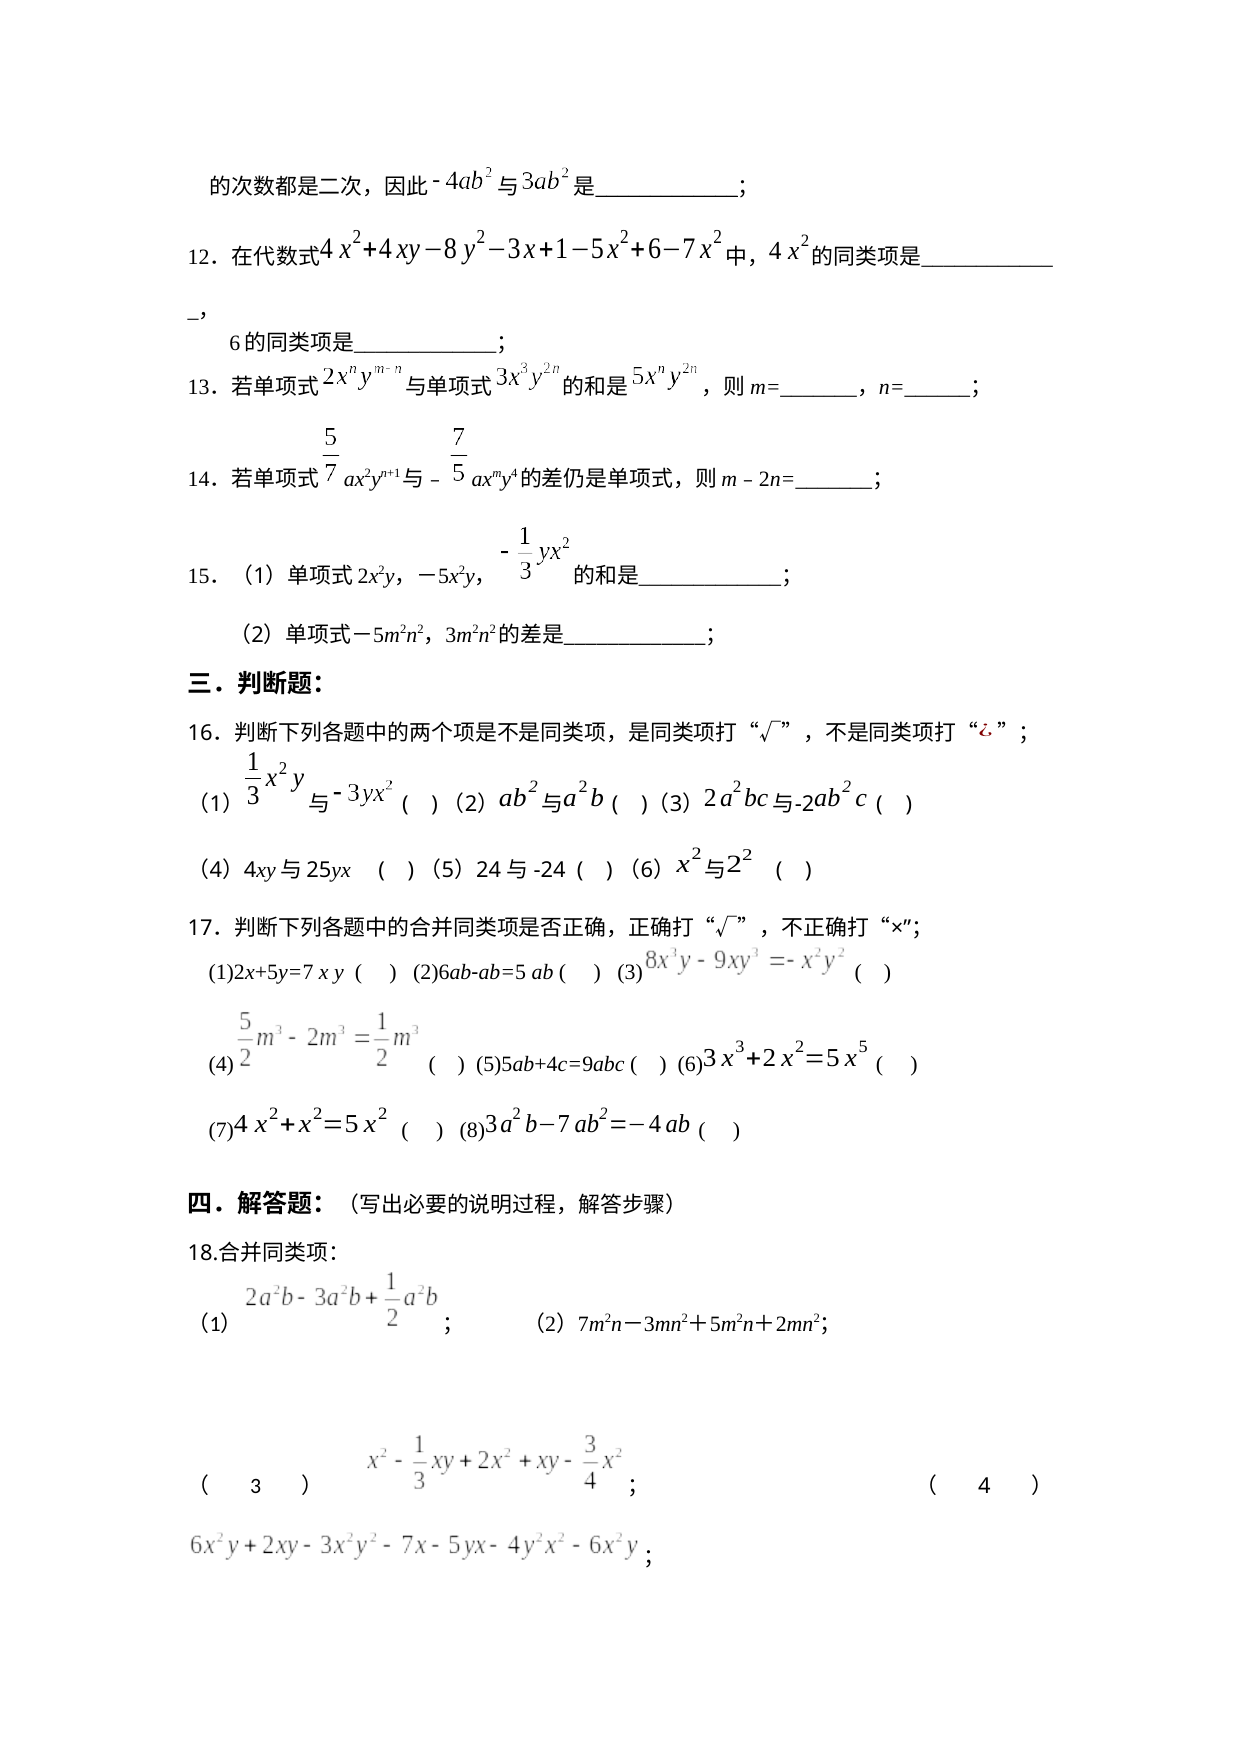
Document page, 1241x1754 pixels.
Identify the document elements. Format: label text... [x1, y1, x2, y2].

text 13．若单项式与单项式的和是，则m=_______，n=______； [187, 357, 1053, 422]
text （1）； （2）7m2n－3mn2＋5m2n＋2mn2； [187, 1267, 1053, 1364]
text 14．若单项式ax2yn+1与﹣axmy4的差仍是单项式，则m﹣2n=_______； [187, 422, 1053, 519]
text 18.合并同类项： [187, 1234, 1053, 1267]
text 15．（1）单项式2x2y，－5x2y，的和是_____________； [187, 519, 1053, 617]
text 三．判断题： [187, 649, 1053, 714]
text 17．判断下列各题中的合并同类项是否正确，正确打“√”，不正确打“×”； [187, 909, 1053, 942]
text 四．解答题：（写出必要的说明过程，解答步骤） [187, 1169, 1053, 1234]
text （3）； （4）； [187, 1429, 1053, 1592]
text (4) ( ) (5)5ab+=9abc ( ) (6) ( ) [187, 1007, 1053, 1104]
text 12．在代数式中，的同类项是_____________， [187, 227, 1053, 324]
text 16．判断下列各题中的两个项是不是同类项，是同类项打“√”，不是同类项打“”； [187, 714, 1053, 747]
text （2）单项式－5m2n2，3m2n2的差是_____________； [187, 617, 1053, 649]
text (1)2x+5y=7 x y ( ) (2)6ab-ab=5 ab ( ) (3) ( ) [187, 942, 1053, 1007]
text （4）4xy与25yx ( ) （5）24 与 -24 ( ) （6）与 ( ) [187, 844, 1053, 909]
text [188, 162, 1053, 227]
text （1）与 ( ) （2）与 ( )（3）与-2 ( ) [187, 747, 1053, 844]
text (7) ( ) (8) ( ) [187, 1104, 1053, 1169]
text 6的同类项是_____________； [187, 324, 1053, 357]
